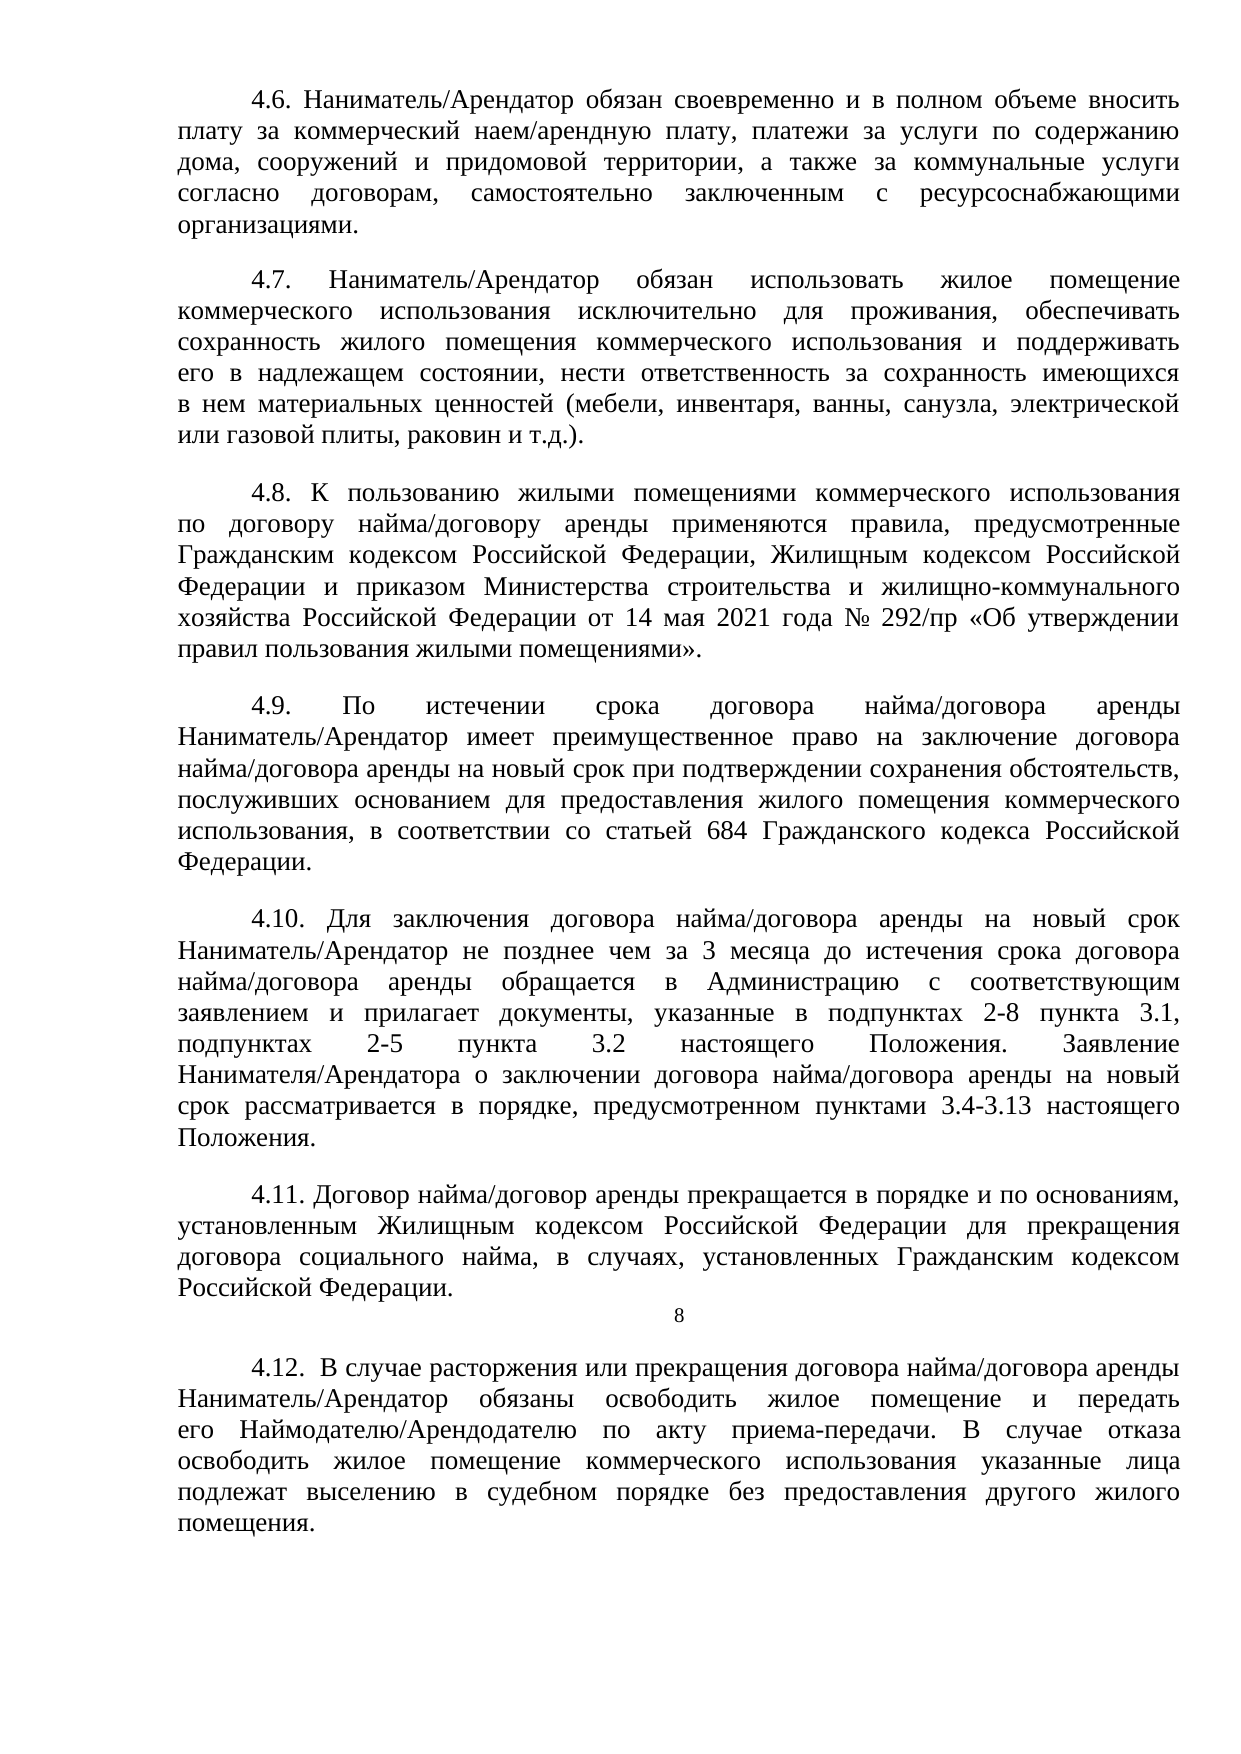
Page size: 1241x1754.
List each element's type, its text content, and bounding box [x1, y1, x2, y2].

text 8 [177, 1303, 1181, 1327]
text 4.6. Наниматель/Арендатор обязан своевременно и в полном объеме вносить плату за коммерческий наем/арендную плату, платежи за услуги по содержанию дома, сооружений и придомовой территории, а также за коммунальные услуги согласно договорам, самостоятельно заключенным с ресурсоснабжающими организациями. [177, 83, 1181, 239]
text 4.12. В случае расторжения или прекращения договора найма/договора аренды Наниматель/Арендатор обязаны освободить жилое помещение и передать его Наймодателю/Арендодателю по акту приема-передачи. В случае отказа освободить жилое помещение коммерческого использования указанные лица подлежат выселению в судебном порядке без предоставления другого жилого помещения. [177, 1351, 1181, 1538]
text 4.7. Наниматель/Арендатор обязан использовать жилое помещение коммерческого использования исключительно для проживания, обеспечивать сохранность жилого помещения коммерческого использования и поддерживать его в надлежащем состоянии, нести ответственность за сохранность имеющихся в нем материальных ценностей (мебели, инвентаря, ванны, санузла, электрической или газовой плиты, раковин и т.д.). [177, 263, 1181, 450]
text 4.9. По истечении срока договора найма/договора аренды Наниматель/Арендатор имеет преимущественное право на заключение договора найма/договора аренды на новый срок при подтверждении сохранения обстоятельств, послуживших основанием для предоставления жилого помещения коммерческого использования, в соответствии со статьей 684 Гражданского кодекса Российской Федерации. [177, 689, 1181, 876]
text 4.8. К пользованию жилыми помещениями коммерческого использования по договору найма/договору аренды применяются правила, предусмотренные Гражданским кодексом Российской Федерации, Жилищным кодексом Российской Федерации и приказом Министерства строительства и жилищно-коммунального хозяйства Российской Федерации от 14 мая 2021 года № 292/пр «Об утверждении правил пользования жилыми помещениями». [177, 476, 1181, 663]
text 4.11. Договор найма/договор аренды прекращается в порядке и по основаниям, установленным Жилищным кодексом Российской Федерации для прекращения договора социального найма, в случаях, установленных Гражданским кодексом Российской Федерации. [177, 1178, 1181, 1303]
text 4.10. Для заключения договора найма/договора аренды на новый срок Наниматель/Арендатор не позднее чем за 3 месяца до истечения срока договора найма/договора аренды обращается в Администрацию с соответствующим заявлением и прилагает документы, указанные в подпунктах 2-8 пункта 3.1, подпунктах 2-5 пункта 3.2 настоящего Положения. Заявление Нанимателя/Арендатора о заключении договора найма/договора аренды на новый срок рассматривается в порядке, предусмотренном пунктами 3.4-3.13 настоящего Положения. [177, 903, 1181, 1152]
